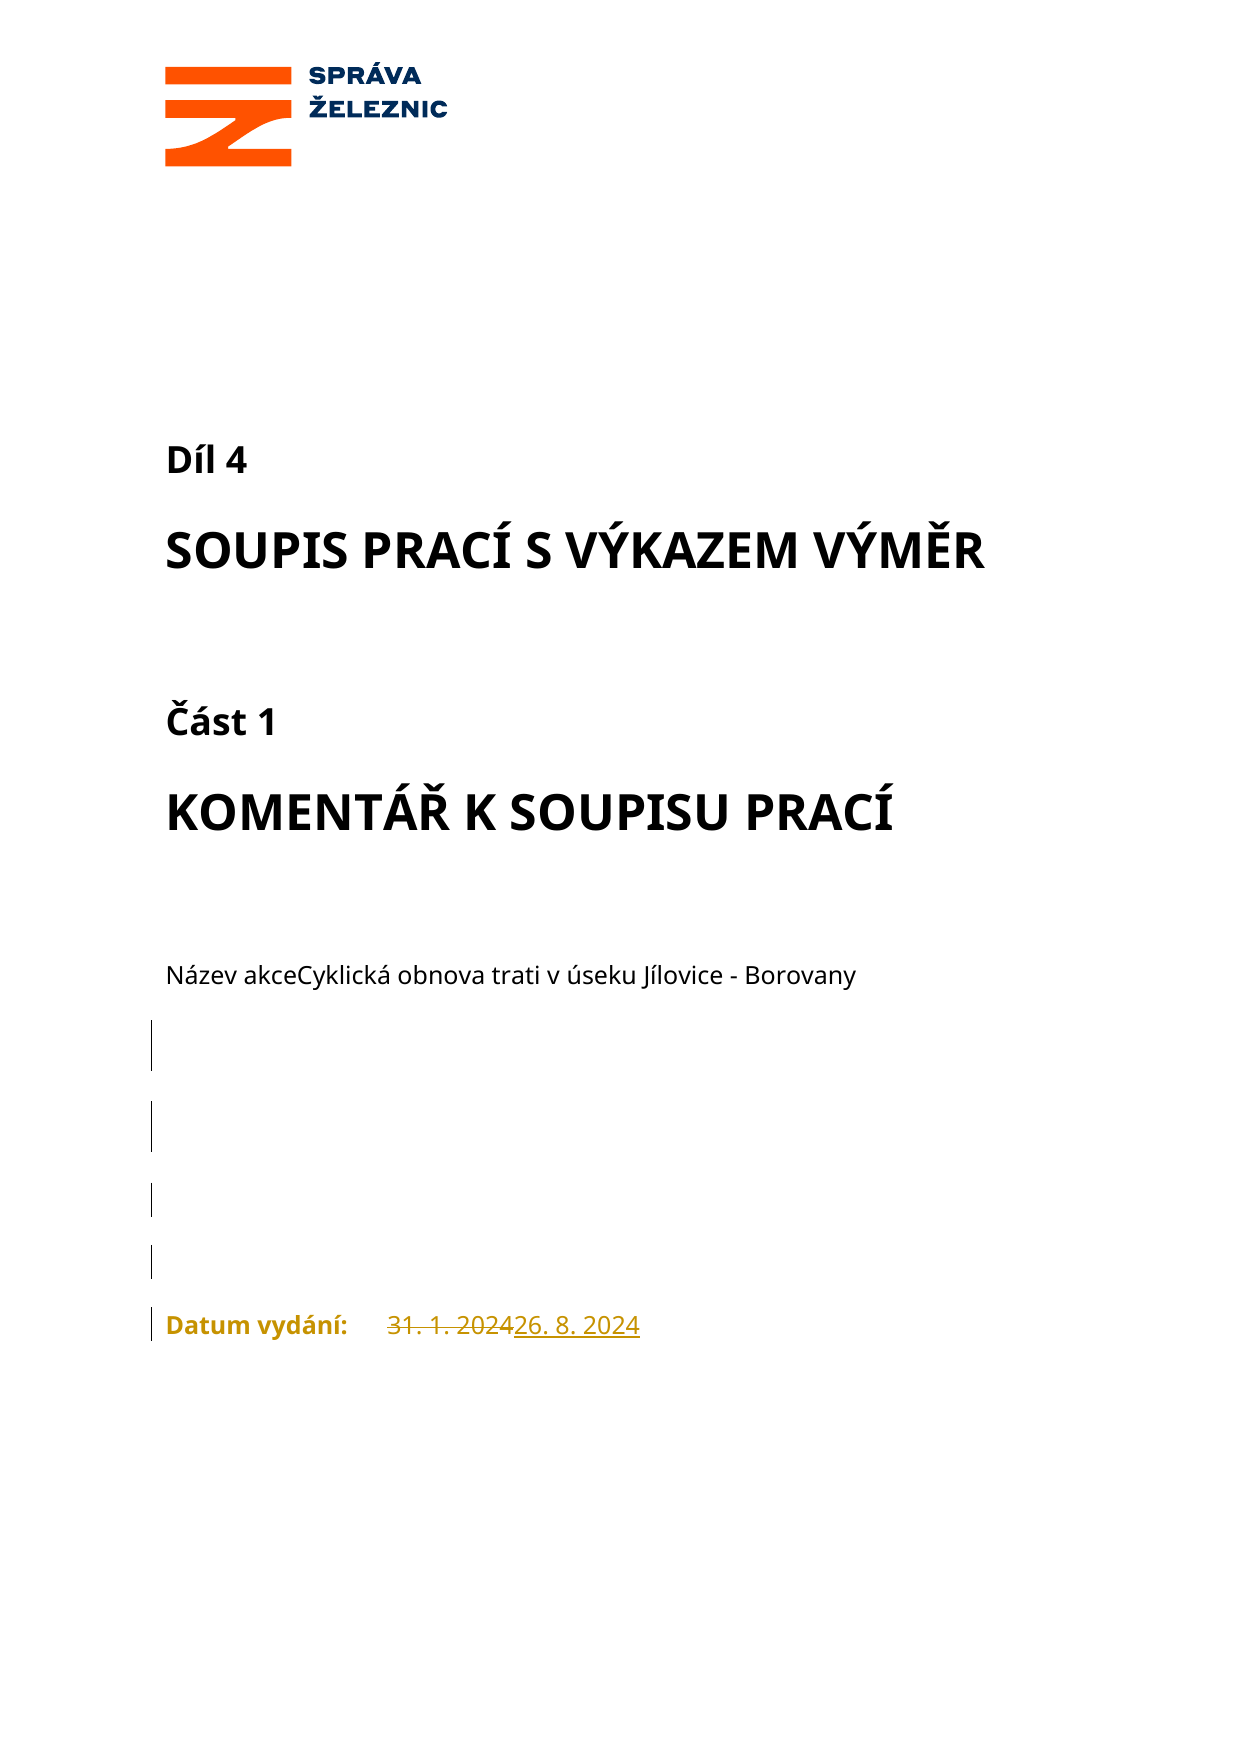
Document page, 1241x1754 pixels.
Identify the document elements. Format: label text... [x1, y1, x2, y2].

text Díl 4 [165, 433, 1075, 484]
text KOMENTÁŘ K SOUPISU PRACÍ [165, 777, 1075, 845]
text SOUPIS PRACÍ S VÝKAZEM VÝMĚR [165, 514, 1075, 583]
text Datum vydání: [165, 1307, 1075, 1341]
text Část 1 [165, 696, 1075, 747]
